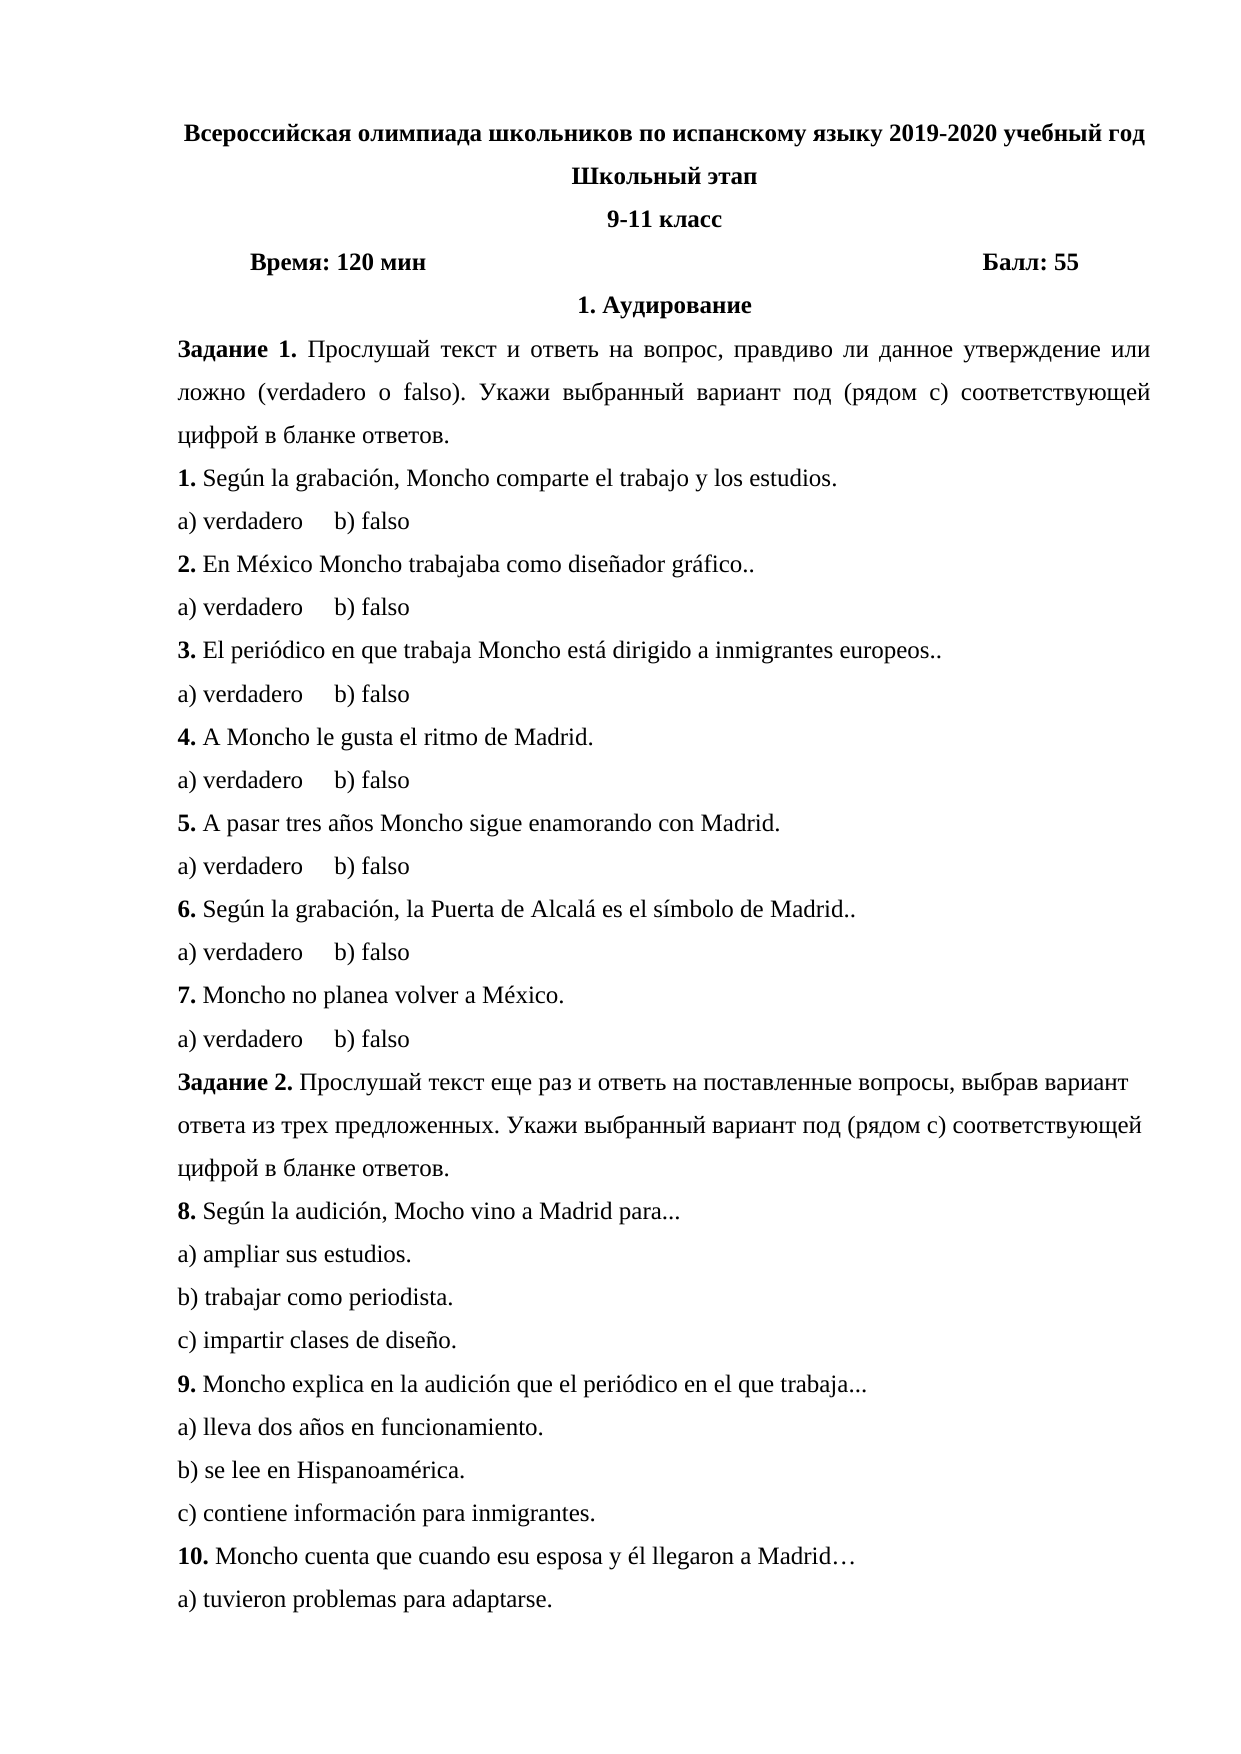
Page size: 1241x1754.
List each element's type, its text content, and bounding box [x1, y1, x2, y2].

text 5. A pasar tres años Moncho sigue enamorando con Madrid. [177, 808, 1152, 837]
text 7. Moncho no planea volver a México. [177, 981, 1152, 1009]
text 8. Según la audición, Mocho vino a Madrid para... [177, 1196, 1152, 1225]
text a) verdadero b) falso [177, 506, 1152, 535]
text c) impartir clases de diseño. [177, 1326, 1152, 1354]
text Время: 120 мин Балл: 55 [177, 247, 1152, 276]
text 9-11 класс [177, 204, 1152, 233]
text Задание 2. Прослушай текст еще раз и ответь на поставленные вопросы, выбрав вариант ответа из трех предложенных. Укажи выбранный вариант под (рядом с) соответствующей цифрой в бланке ответов. [177, 1067, 1152, 1182]
text a) lleva dos años en funcionamiento. [177, 1412, 1152, 1441]
text a) verdadero b) falso [177, 1024, 1152, 1052]
text a) verdadero b) falso [177, 765, 1152, 794]
text 1. Según la grabación, Moncho comparte el trabajo y los estudios. [177, 463, 1152, 492]
text a) verdadero b) falso [177, 937, 1152, 966]
text 4. A Moncho le gusta el ritmo de Madrid. [177, 722, 1152, 751]
text a) verdadero b) falso [177, 851, 1152, 880]
text 2. En México Moncho trabajaba como diseñador gráfico.. [177, 549, 1152, 578]
text b) se lee en Hispanoamérica. c) contiene información para inmigrantes. [177, 1455, 1152, 1527]
text a) ampliar sus estudios. b) trabajar como periodista. [177, 1239, 1152, 1311]
text 10. Moncho cuenta que cuando esu esposa y él llegaron a Madrid… [177, 1541, 1152, 1570]
text 6. Según la grabación, la Puerta de Alcalá es el símbolo de Madrid.. [177, 894, 1152, 923]
text 1. Аудирование [177, 291, 1152, 319]
text a) tuvieron problemas para adaptarse. [177, 1584, 1152, 1613]
text Задание 1. Прослушай текст и ответь на вопрос, правдиво ли данное утверждение или ложно (verdadero o falso). Укажи выбранный вариант под (рядом с) соответствующей цифрой в бланке ответов. [177, 334, 1152, 449]
text a) verdadero b) falso [177, 592, 1152, 621]
text a) verdadero b) falso [177, 679, 1152, 707]
text 9. Moncho explica en la audición que el periódico en el que trabaja... [177, 1369, 1152, 1397]
text Всероссийская олимпиада школьников по испанскому языку 2019-2020 учебный год Школьный этап [177, 118, 1152, 190]
text 3. El periódico en que trabaja Moncho está dirigido a inmigrantes europeos.. [177, 636, 1152, 664]
